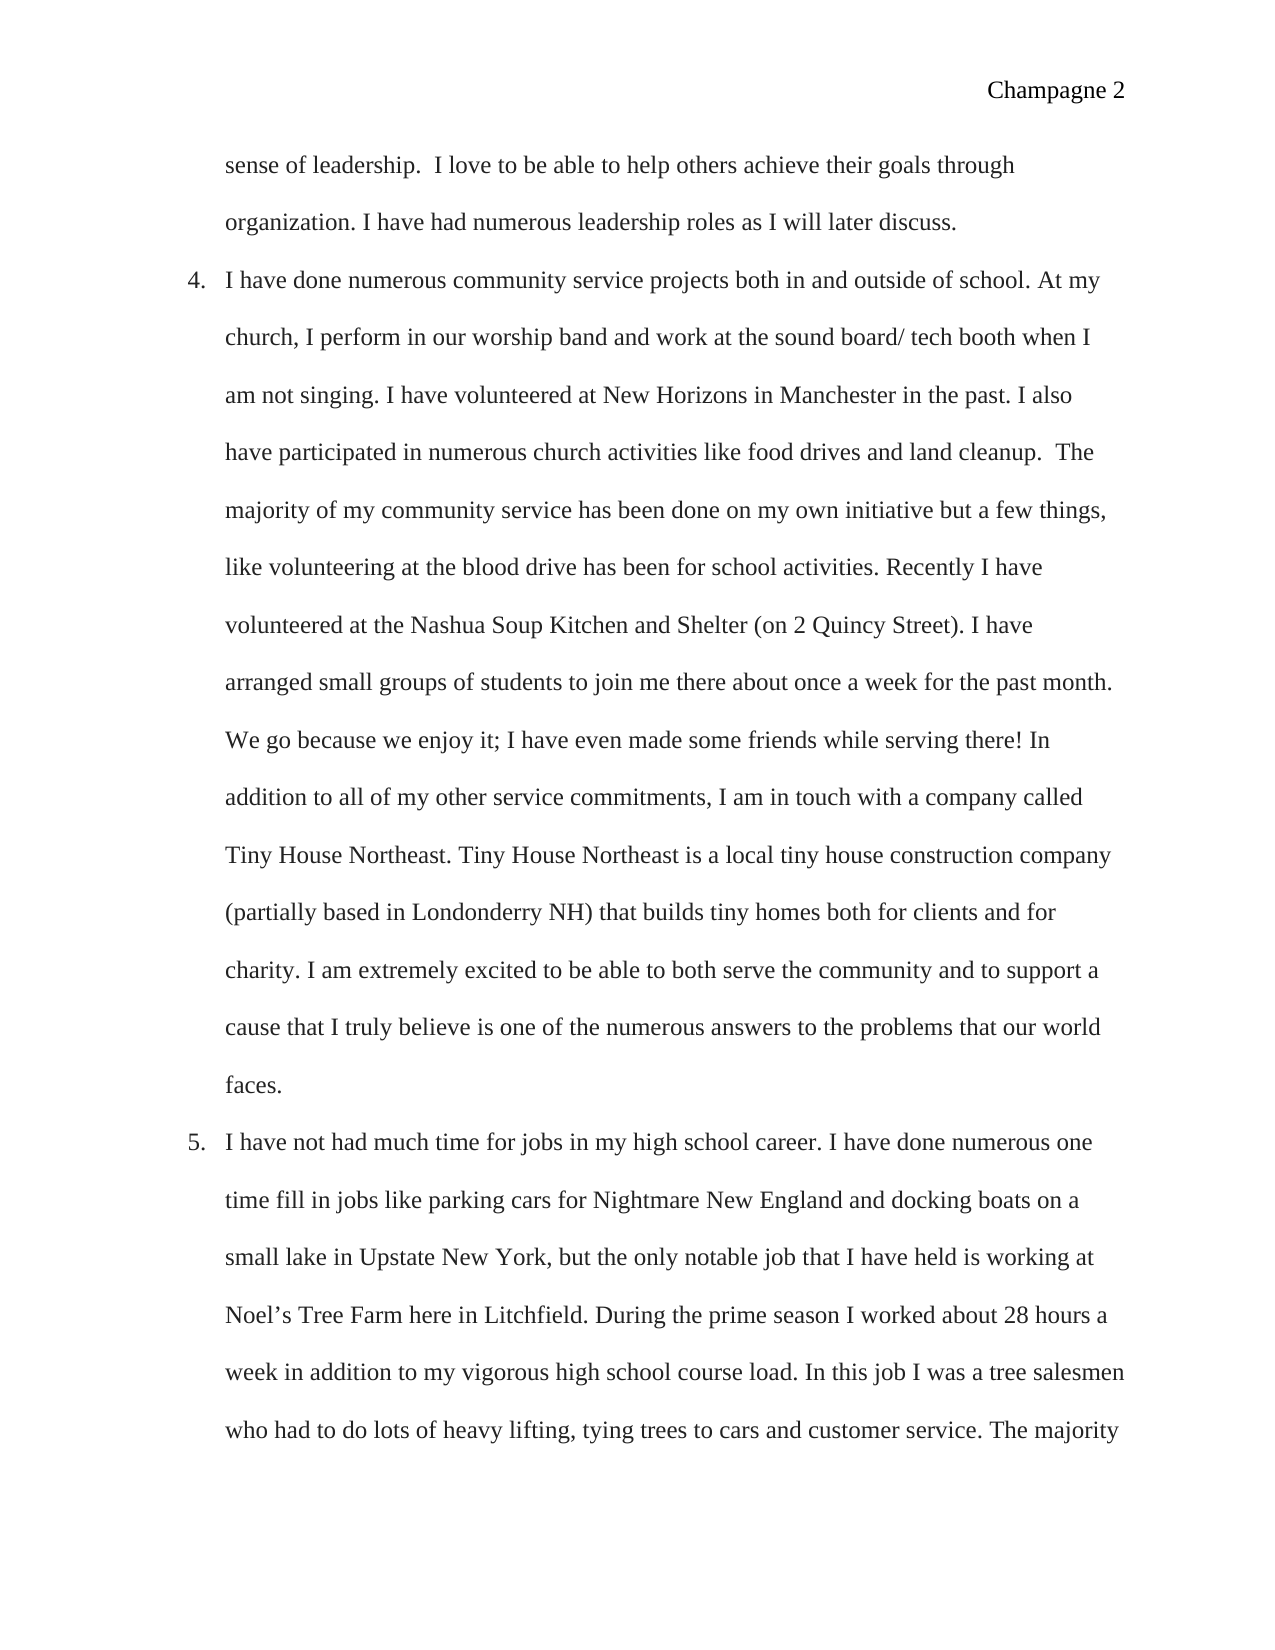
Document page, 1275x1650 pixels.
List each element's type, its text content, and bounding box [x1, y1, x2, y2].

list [187, 1127, 1125, 1444]
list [187, 150, 1125, 236]
list I have done numerous community service projects both in and outside of school. At my church, I perform in our worship band and work at the sound board/ tech booth when I am not singing. I have volunteered at New Horizons in Manchester in the past. I also have participated in numerous church activities like food drives and land cleanup. The majority of my community service has been done on my own initiative but a few things, like volunteering at the blood drive has been for school activities. Recently I have volunteered at the Nashua Soup Kitchen and Shelter (on 2 Quincy Street). I have arranged small groups of students to join me there about once a week for the past month. We go because we enjoy it; I have even made some friends while serving there! In addition to all of my other service commitments, I am in touch with a company called Tiny House Northeast. Tiny House Northeast is a local tiny house construction company (partially based in Londonderry NH) that builds tiny homes both for clients and for charity. I am extremely excited to be able to both serve the community and to support a cause that I truly believe is one of the numerous answers to the problems that our world faces. [187, 265, 1125, 1099]
